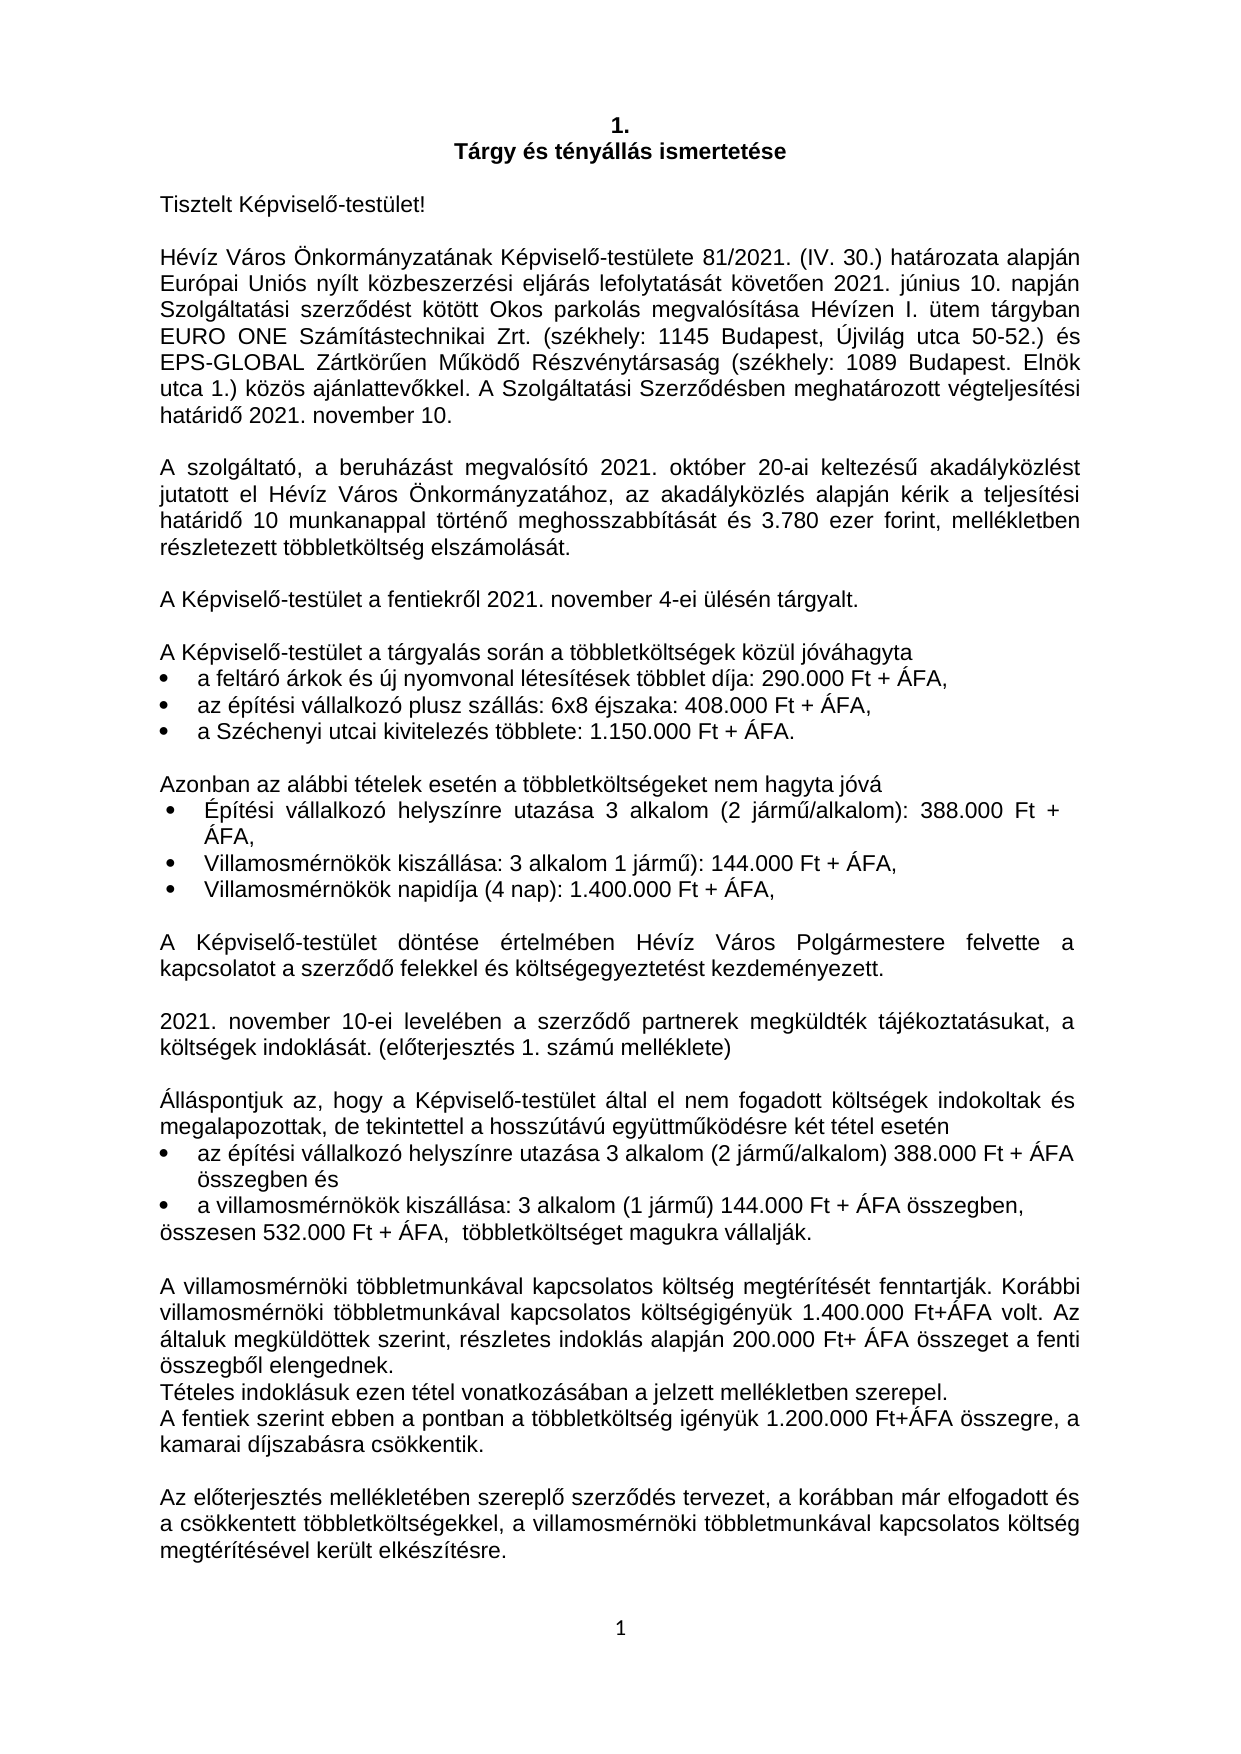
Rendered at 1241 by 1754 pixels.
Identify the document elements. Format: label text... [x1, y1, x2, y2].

list Építési vállalkozó helyszínre utazása 3 alkalom (2 jármű/alkalom): 388.000 Ft + ÁFA, [166, 797, 1060, 850]
list Álláspontjuk az, hogy a Képviselő-testület által el nem fogadott költségek indokoltak és megalapozottak, de tekintettel a hosszútávú együttműködésre két tétel esetén [159, 1087, 1075, 1139]
list Villamosmérnökök napidíja (4 nap): 1.400.000 Ft + ÁFA, [166, 876, 1060, 902]
list Villamosmérnökök kiszállása: 3 alkalom 1 jármű): 144.000 Ft + ÁFA, [166, 850, 1060, 876]
list a villamosmérnökök kiszállása: 3 alkalom (1 jármű) 144.000 Ft + ÁFA összegben, [159, 1192, 1075, 1219]
text A szolgáltató, a beruházást megvalósító 2021. október 20-ai keltezésű akadályközlést jutatott el Hévíz Város Önkormányzatához, az akadályközlés alapján kérik a teljesítési határidő 10 munkanappal történő meghosszabbítását és 3.780 ezer forint, mellékletben részletezett többletköltség elszámolását. [159, 454, 1081, 560]
text A fentiek szerint ebben a pontban a többletköltség igényük 1.200.000 Ft+ÁFA összegre, a kamarai díjszabásra csökkentik. [159, 1405, 1081, 1457]
list a Széchenyi utcai kivitelezés többlete: 1.150.000 Ft + ÁFA. [159, 718, 1075, 744]
text 1. [159, 112, 1081, 138]
text Hévíz Város Önkormányzatának Képviselő-testülete 81/2021. (IV. 30.) határozata alapján Európai Uniós nyílt közbeszerzési eljárás lefolytatását követően 2021. június 10. napján Szolgáltatási szerződést kötött Okos parkolás megvalósítása Hévízen I. ütem tárgyban EURO ONE Számítástechnikai Zrt. (székhely: 1145 Budapest, Újvilág utca 50-52.) és EPS-GLOBAL Zártkörűen Működő Részvénytársaság (székhely: 1089 Budapest. Elnök utca 1.) közös ajánlattevőkkel. A Szolgáltatási Szerződésben meghatározott végteljesítési határidő 2021. november 10. [159, 243, 1081, 428]
text A villamosmérnöki többletmunkával kapcsolatos költség megtérítését fenntartják. Korábbi villamosmérnöki többletmunkával kapcsolatos költségigényük 1.400.000 Ft+ÁFA volt. Az általuk megküldöttek szerint, részletes indoklás alapján 200.000 Ft+ ÁFA összeget a fenti összegből elengednek. [159, 1273, 1081, 1378]
text Tárgy és tényállás ismertetése [159, 138, 1081, 164]
text A Képviselő-testület a fentiekről 2021. november 4-ei ülésén tárgyalt. [159, 586, 1081, 612]
list az építési vállalkozó helyszínre utazása 3 alkalom (2 jármű/alkalom) 388.000 Ft + ÁFA összegben és [159, 1139, 1075, 1192]
text Tisztelt Képviselő-testület! [159, 191, 1081, 217]
text Az előterjesztés mellékletében szereplő szerződés tervezet, a korábban már elfogadott és a csökkentett többletköltségekkel, a villamosmérnöki többletmunkával kapcsolatos költség megtérítésével került elkészítésre. [159, 1484, 1081, 1563]
text Azonban az alábbi tételek esetén a többletköltségeket nem hagyta jóvá [159, 771, 1075, 797]
list összesen 532.000 Ft + ÁFA, többletköltséget magukra vállalják. [159, 1219, 1075, 1245]
text Tételes indoklásuk ezen tétel vonatkozásában a jelzett mellékletben szerepel. [159, 1378, 1081, 1405]
text A Képviselő-testület a tárgyalás során a többletköltségek közül jóváhagyta [159, 639, 1075, 665]
list a feltáró árkok és új nyomvonal létesítések többlet díja: 290.000 Ft + ÁFA, [159, 665, 1075, 692]
list az építési vállalkozó plusz szállás: 6x8 éjszaka: 408.000 Ft + ÁFA, [159, 692, 1075, 718]
list A Képviselő-testület döntése értelmében Hévíz Város Polgármestere felvette a kapcsolatot a szerződő felekkel és költségegyeztetést kezdeményezett. [159, 929, 1075, 981]
list 2021. november 10-ei levelében a szerződő partnerek megküldték tájékoztatásukat, a költségek indoklását. (előterjesztés 1. számú melléklete) [159, 1008, 1075, 1061]
